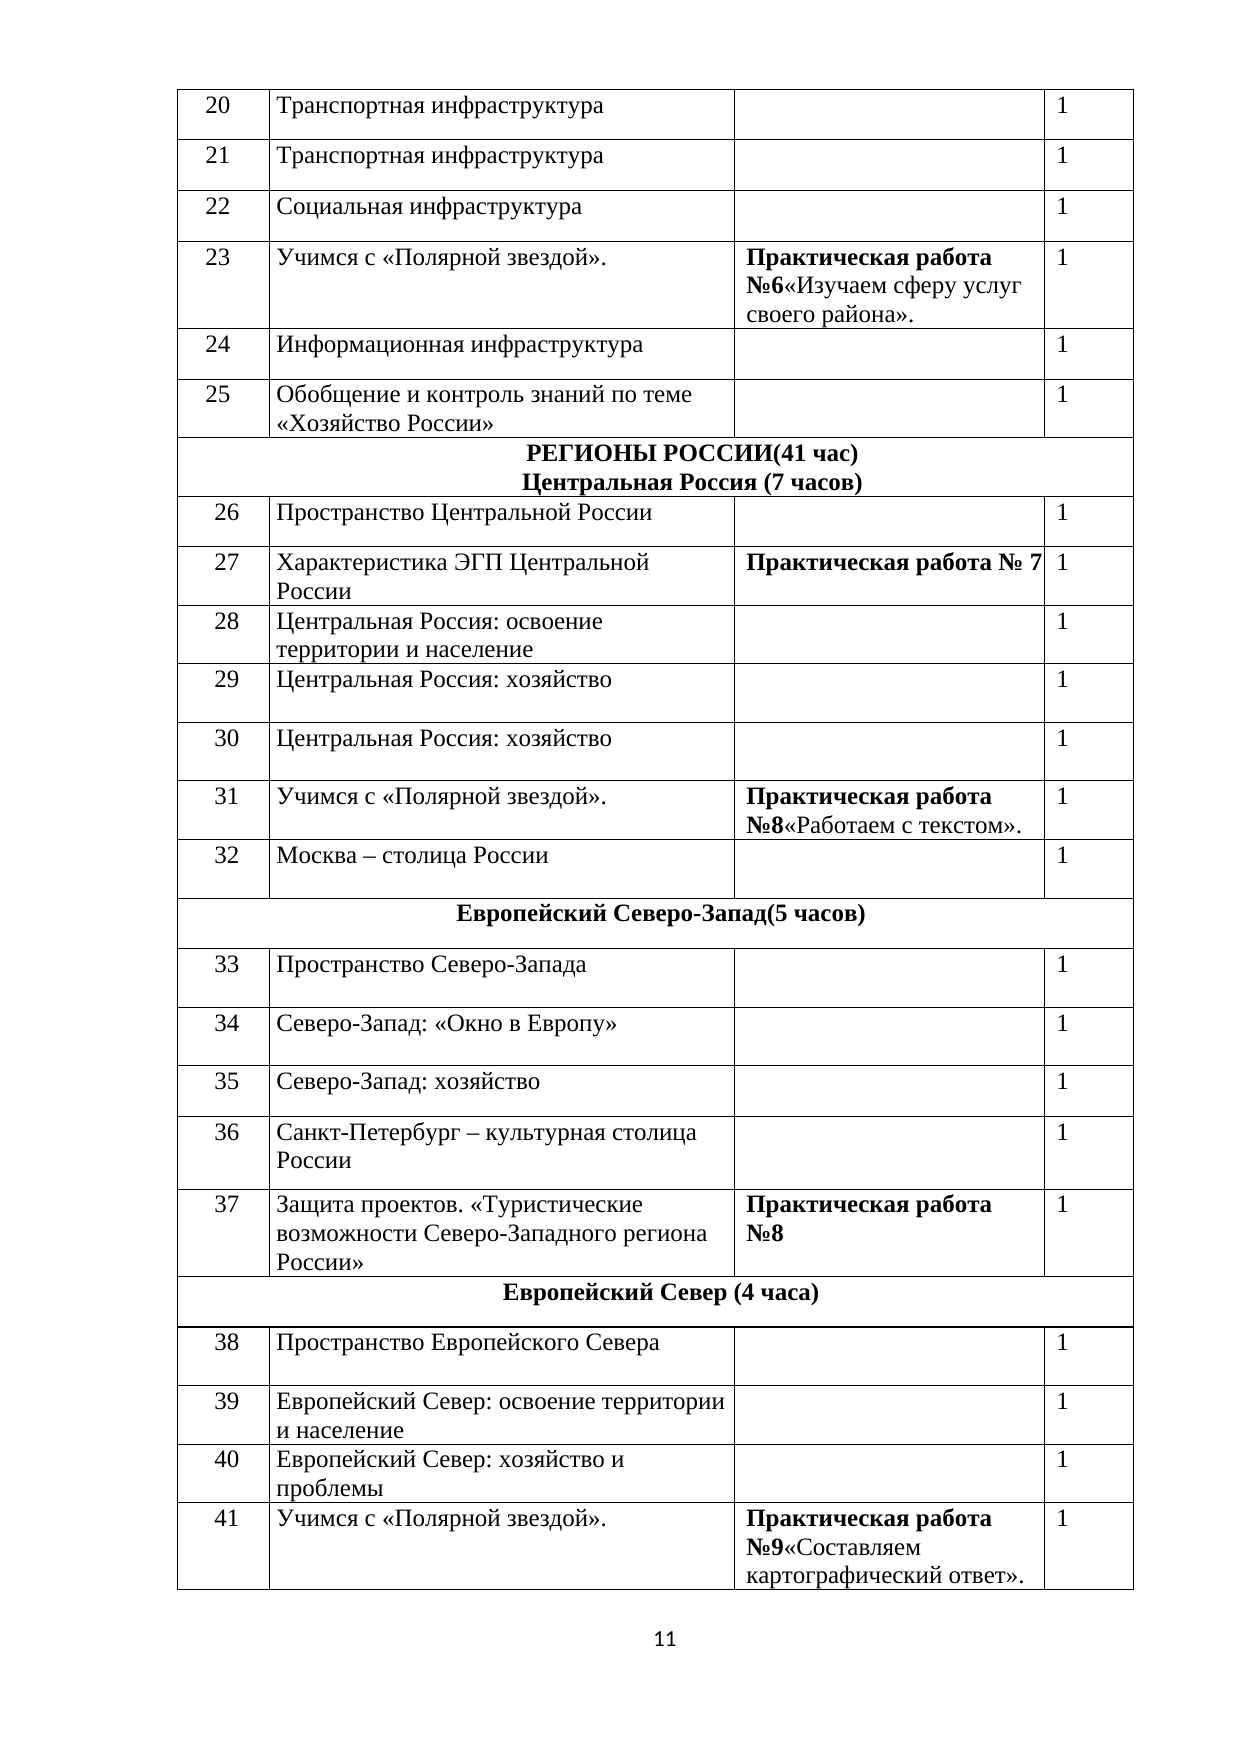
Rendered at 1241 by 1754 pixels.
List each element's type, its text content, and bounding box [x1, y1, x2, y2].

table_cell 1 [1045, 90, 1133, 139]
table_cell [735, 140, 1044, 190]
table_cell 37 [178, 1190, 269, 1276]
table_cell Практическая работа №9«Составляем картографический ответ». [735, 1503, 1044, 1589]
table_cell 1 [1045, 1386, 1133, 1443]
table_cell [735, 664, 1044, 722]
table_cell [735, 840, 1044, 897]
table_cell 21 [178, 140, 269, 190]
table_cell [735, 1328, 1044, 1385]
table_cell Учимся с «Полярной звездой». [270, 242, 734, 328]
table_cell 23 [178, 242, 269, 328]
table_cell Практическая работа №8 [735, 1190, 1044, 1276]
table_cell 1 [1045, 949, 1133, 1007]
table_cell Социальная инфраструктура [270, 191, 734, 241]
table_cell Учимся с «Полярной звездой». [270, 781, 734, 839]
table_cell Транспортная инфраструктура [270, 140, 734, 190]
table_cell Учимся с «Полярной звездой». [270, 1503, 734, 1589]
table_cell [735, 191, 1044, 241]
table_cell [735, 606, 1044, 663]
table_cell 39 [178, 1386, 269, 1443]
table_cell [735, 329, 1044, 378]
table_cell 38 [178, 1328, 269, 1385]
table_cell 32 [178, 840, 269, 897]
table_cell 24 [178, 329, 269, 378]
table_cell 1 [1045, 497, 1133, 546]
table_cell 34 [178, 1008, 269, 1065]
table_cell Характеристика ЭГП Центральной России [270, 547, 734, 605]
table_cell [735, 1066, 1044, 1116]
table_cell Транспортная инфраструктура [270, 90, 734, 139]
table_cell Санкт-Петербург – культурная столица России [270, 1117, 734, 1188]
table_cell Практическая работа №8«Работаем с текстом». [735, 781, 1044, 839]
table_cell 30 [178, 723, 269, 780]
table_cell 26 [178, 497, 269, 546]
table_cell 1 [1045, 191, 1133, 241]
table_cell [735, 1008, 1044, 1065]
table_cell Пространство Европейского Севера [270, 1328, 734, 1385]
table_cell 1 [1045, 1445, 1133, 1502]
table_cell 1 [1045, 242, 1133, 328]
table_cell Европейский Северо-Запад(5 часов) [178, 899, 1133, 948]
table_cell Защита проектов. «Туристические возможности Северо-Западного региона России» [270, 1190, 734, 1276]
table_cell [735, 497, 1044, 546]
table_cell 1 [1045, 1008, 1133, 1065]
table_cell 1 [1045, 664, 1133, 722]
table_cell Центральная Россия: освоение территории и население [270, 606, 734, 663]
table_cell 1 [1045, 140, 1133, 190]
table_cell 29 [178, 664, 269, 722]
table_cell Пространство Центральной России [270, 497, 734, 546]
table_cell [735, 723, 1044, 780]
table_cell 1 [1045, 1066, 1133, 1116]
table_cell 1 [1045, 1190, 1133, 1276]
table_cell 25 [178, 380, 269, 437]
table_cell 27 [178, 547, 269, 605]
table_cell Северо-Запад: «Окно в Европу» [270, 1008, 734, 1065]
table_cell Центральная Россия: хозяйство [270, 723, 734, 780]
table_cell [735, 1386, 1044, 1443]
table_cell 35 [178, 1066, 269, 1116]
table_cell Европейский Север (4 часа) [178, 1277, 1133, 1326]
table_cell 40 [178, 1445, 269, 1502]
table_cell Информационная инфраструктура [270, 329, 734, 378]
table_cell 1 [1045, 380, 1133, 437]
table_cell 1 [1045, 1503, 1133, 1589]
table_cell 1 [1045, 329, 1133, 378]
table_cell 1 [1045, 781, 1133, 839]
table_cell 1 [1045, 723, 1133, 780]
table_cell [735, 380, 1044, 437]
table_cell [735, 1445, 1044, 1502]
table_cell 31 [178, 781, 269, 839]
table_cell 20 [178, 90, 269, 139]
table_cell [735, 90, 1044, 139]
table_cell 1 [1045, 606, 1133, 663]
table_cell 41 [178, 1503, 269, 1589]
table_cell Практическая работа №6«Изучаем сферу услуг своего района». [735, 242, 1044, 328]
table_cell [735, 949, 1044, 1007]
table_cell 22 [178, 191, 269, 241]
table_cell 1 [1045, 547, 1133, 605]
table_cell 28 [178, 606, 269, 663]
table_cell РЕГИОНЫ РОССИИ(41 час) Центральная Россия (7 часов) [178, 438, 1133, 496]
table_cell Практическая работа № 7 [735, 547, 1044, 605]
table_cell Северо-Запад: хозяйство [270, 1066, 734, 1116]
table_cell Центральная Россия: хозяйство [270, 664, 734, 722]
table_cell 33 [178, 949, 269, 1007]
table_cell [735, 1117, 1044, 1188]
table_cell Европейский Север: освоение территории и население [270, 1386, 734, 1443]
table_cell Москва – столица России [270, 840, 734, 897]
table_cell 1 [1045, 1328, 1133, 1385]
table_cell 1 [1045, 1117, 1133, 1188]
table_cell Европейский Север: хозяйство и проблемы [270, 1445, 734, 1502]
table_cell 1 [1045, 840, 1133, 897]
table_cell Пространство Северо-Запада [270, 949, 734, 1007]
table_cell Обобщение и контроль знаний по теме «Хозяйство России» [270, 380, 734, 437]
table_cell 36 [178, 1117, 269, 1188]
